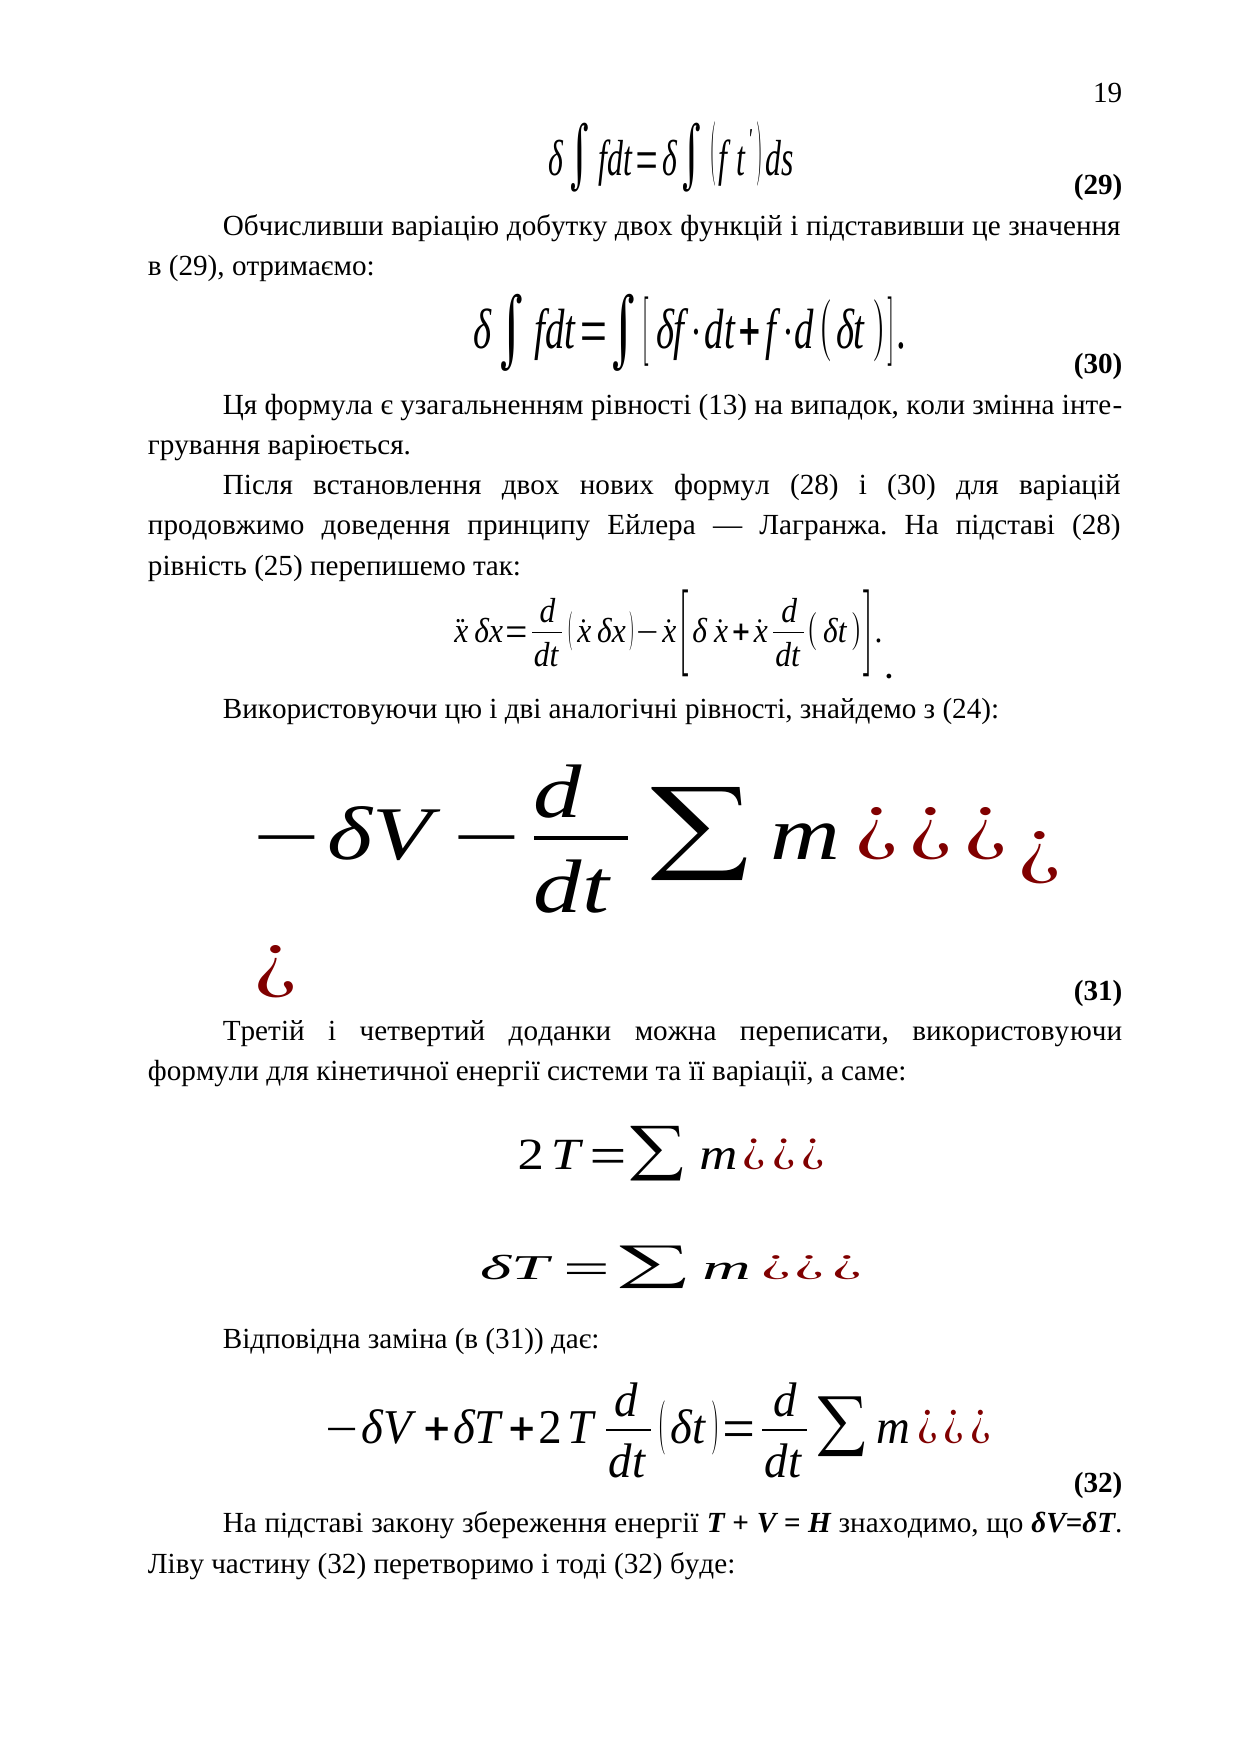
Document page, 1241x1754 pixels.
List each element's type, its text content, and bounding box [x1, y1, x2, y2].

text Обчисливши варіацію добутку двох функцій і підставивши це значення в (29), отримаємо: [148, 208, 1122, 281]
text (32) [148, 1361, 1122, 1499]
text (31) [148, 732, 1122, 1007]
text Третій і четвертий доданки можна переписати, використовуючи формули для кінетичної енергії системи та її варіації, а саме: [148, 1013, 1122, 1087]
text Використовуючи цю і дві аналогічні рівності, знайдемо з (24): [148, 691, 1122, 725]
text Після встановлення двох нових формул (28) і (30) для варіацій продовжимо доведення принципу Ейлера — Лагранжа. На підставі (28) рівність (25) перепишемо так: [148, 467, 1122, 581]
text Ця формула є узагальненням рівності (13) на випадок, коли змінна інтегрування варіюється. [148, 387, 1122, 461]
text . [148, 588, 1122, 685]
text На підставі закону збереження енергії Т + V = Н знаходимо, що δV=δT. Ліву частину (32) перетворимо і тоді (32) буде: [148, 1506, 1122, 1579]
text Відповідна заміна (в (31)) дає: [148, 1321, 1122, 1355]
text (30) [148, 288, 1122, 380]
text (29) [148, 118, 1122, 201]
